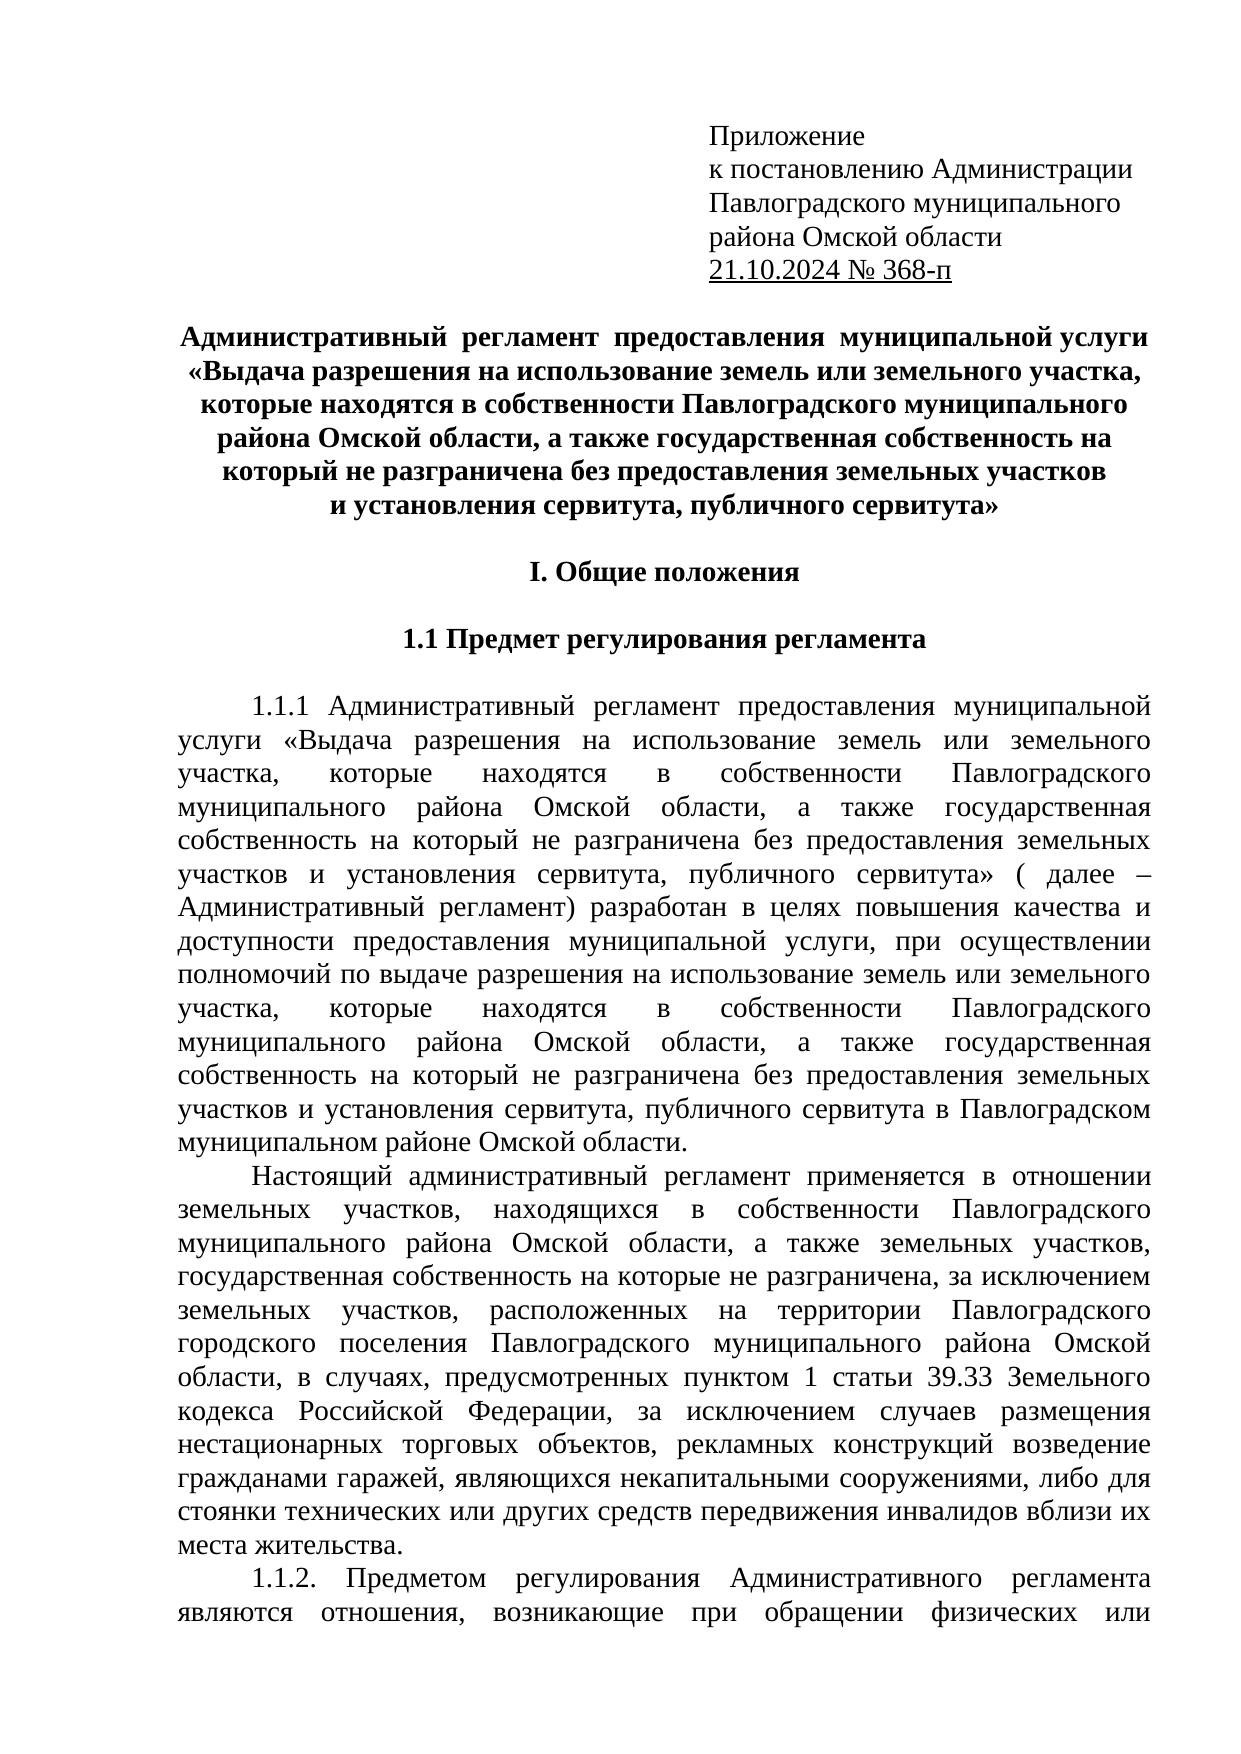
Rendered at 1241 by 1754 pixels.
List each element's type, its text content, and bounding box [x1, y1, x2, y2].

text Настоящий административный регламент применяется в отношении земельных участков, находящихся в собственности Павлоградского муниципального района Омской области, а также земельных участков, государственная собственность на которые не разграничена, за исключением земельных участков, расположенных на территории Павлоградского городского поселения Павлоградского муниципального района Омской области, в случаях, предусмотренных пунктом 1 статьи 39.33 Земельного кодекса Российской Федерации, за исключением случаев размещения нестационарных торговых объектов, рекламных конструкций возведение гражданами гаражей, являющихся некапитальными сооружениями, либо для стоянки технических или других средств передвижения инвалидов вблизи их места жительства. [177, 1158, 1152, 1560]
text I. Общие положения [177, 554, 1152, 588]
text Административный регламент предоставления муниципальной услуги «Выдача разрешения на использование земель или земельного участка, которые находятся в собственности Павлоградского муниципального района Омской области, а также государственная собственность на который не разграничена без предоставления земельных участков [177, 319, 1152, 487]
subtitle к постановлению Администрации [709, 152, 1152, 185]
text 1.1 Предмет регулирования регламента [177, 621, 1152, 655]
subtitle Павлоградского муниципального [709, 185, 1152, 219]
text 21.10.2024 № 368-п [709, 252, 1152, 286]
text 1.1.1 Административный регламент предоставления муниципальной услуги «Выдача разрешения на использование земель или земельного участка, которые находятся в собственности Павлоградского муниципального района Омской области, а также государственная собственность на который не разграничена без предоставления земельных участков и установления сервитута, публичного сервитута» ( далее – Административный регламент) разработан в целях повышения качества и доступности предоставления муниципальной услуги, при осуществлении полномочий по выдаче разрешения на использование земель или земельного участка, которые находятся в собственности Павлоградского муниципального района Омской области, а также государственная собственность на который не разграничена без предоставления земельных участков и установления сервитута, публичного сервитута в Павлоградском муниципальном районе Омской области. [177, 688, 1152, 1158]
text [177, 1560, 1152, 1627]
subtitle Приложение [709, 118, 1152, 152]
text и установления сервитута, публичного сервитута» [177, 487, 1152, 521]
subtitle района Омской области [709, 219, 1152, 252]
